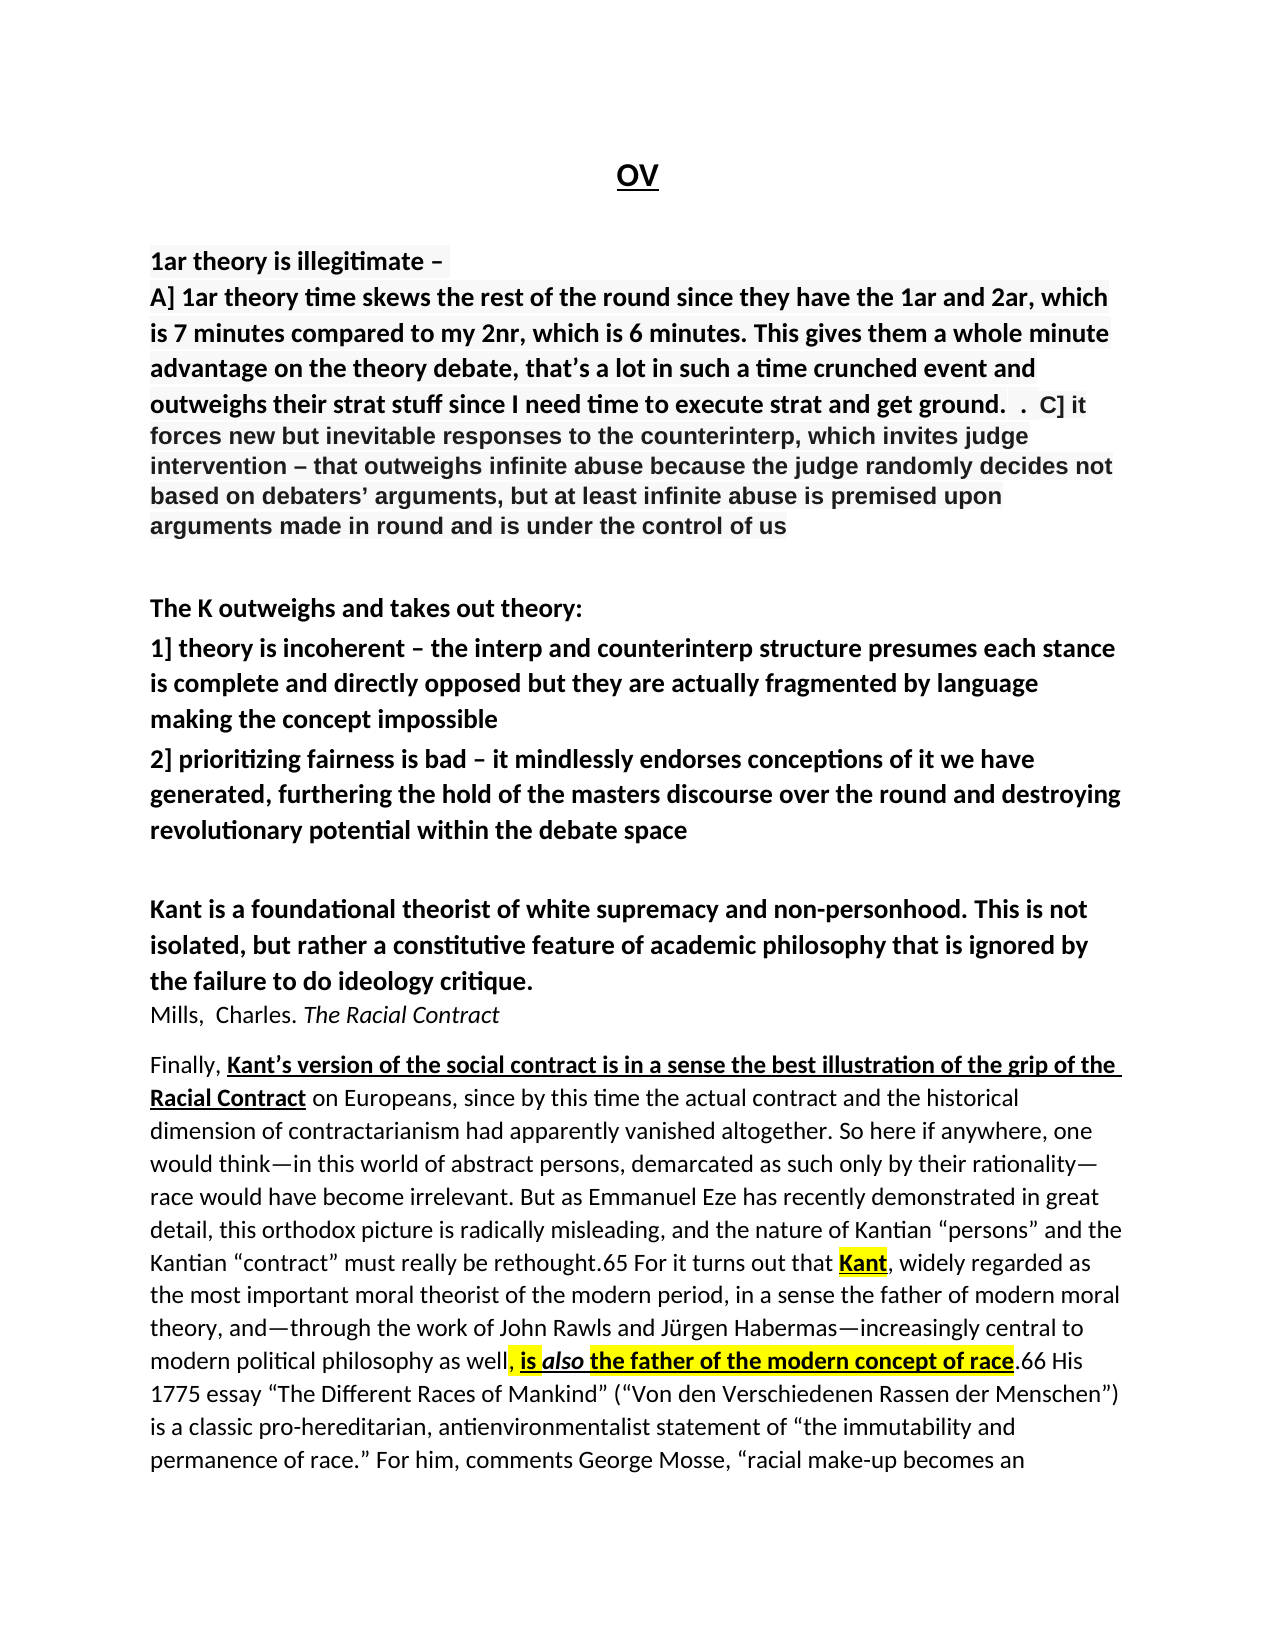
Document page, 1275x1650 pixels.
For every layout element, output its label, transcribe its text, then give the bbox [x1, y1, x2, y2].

text Mills, Charles. The Racial Contract [150, 999, 1125, 1030]
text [150, 1049, 1125, 1475]
subtitle OV [150, 154, 1125, 195]
subtitle 1] theory is incoherent – the interp and counterinterp structure presumes each stance is complete and directly opposed but they are actually fragmented by language making the concept impossible [150, 631, 1125, 735]
subtitle 1ar theory is illegitimate – A] 1ar theory time skews the rest of the round since they have the 1ar and 2ar, which is 7 minutes compared to my 2nr, which is 6 minutes. This gives them a whole minute advantage on the theory debate, that’s a lot in such a time crunched event and outweighs their strat stuff since I need time to execute strat and get ground. . C] it forces new but inevitable responses to the counterinterp, which invites judge intervention – that outweighs infinite abuse because the judge randomly decides not based on debaters’ arguments, but at least infinite abuse is premised upon arguments made in round and is under the control of us [150, 244, 1125, 539]
subtitle The K outweighs and takes out theory: [150, 591, 1125, 624]
subtitle 2] prioritizing fairness is bad – it mindlessly endorses conceptions of it we have generated, furthering the hold of the masters discourse over the round and destroying revolutionary potential within the debate space [150, 742, 1125, 846]
subtitle Kant is a foundational theorist of white supremacy and non-personhood. This is not isolated, but rather a constitutive feature of academic philosophy that is ignored by the failure to do ideology critique. [150, 893, 1125, 997]
